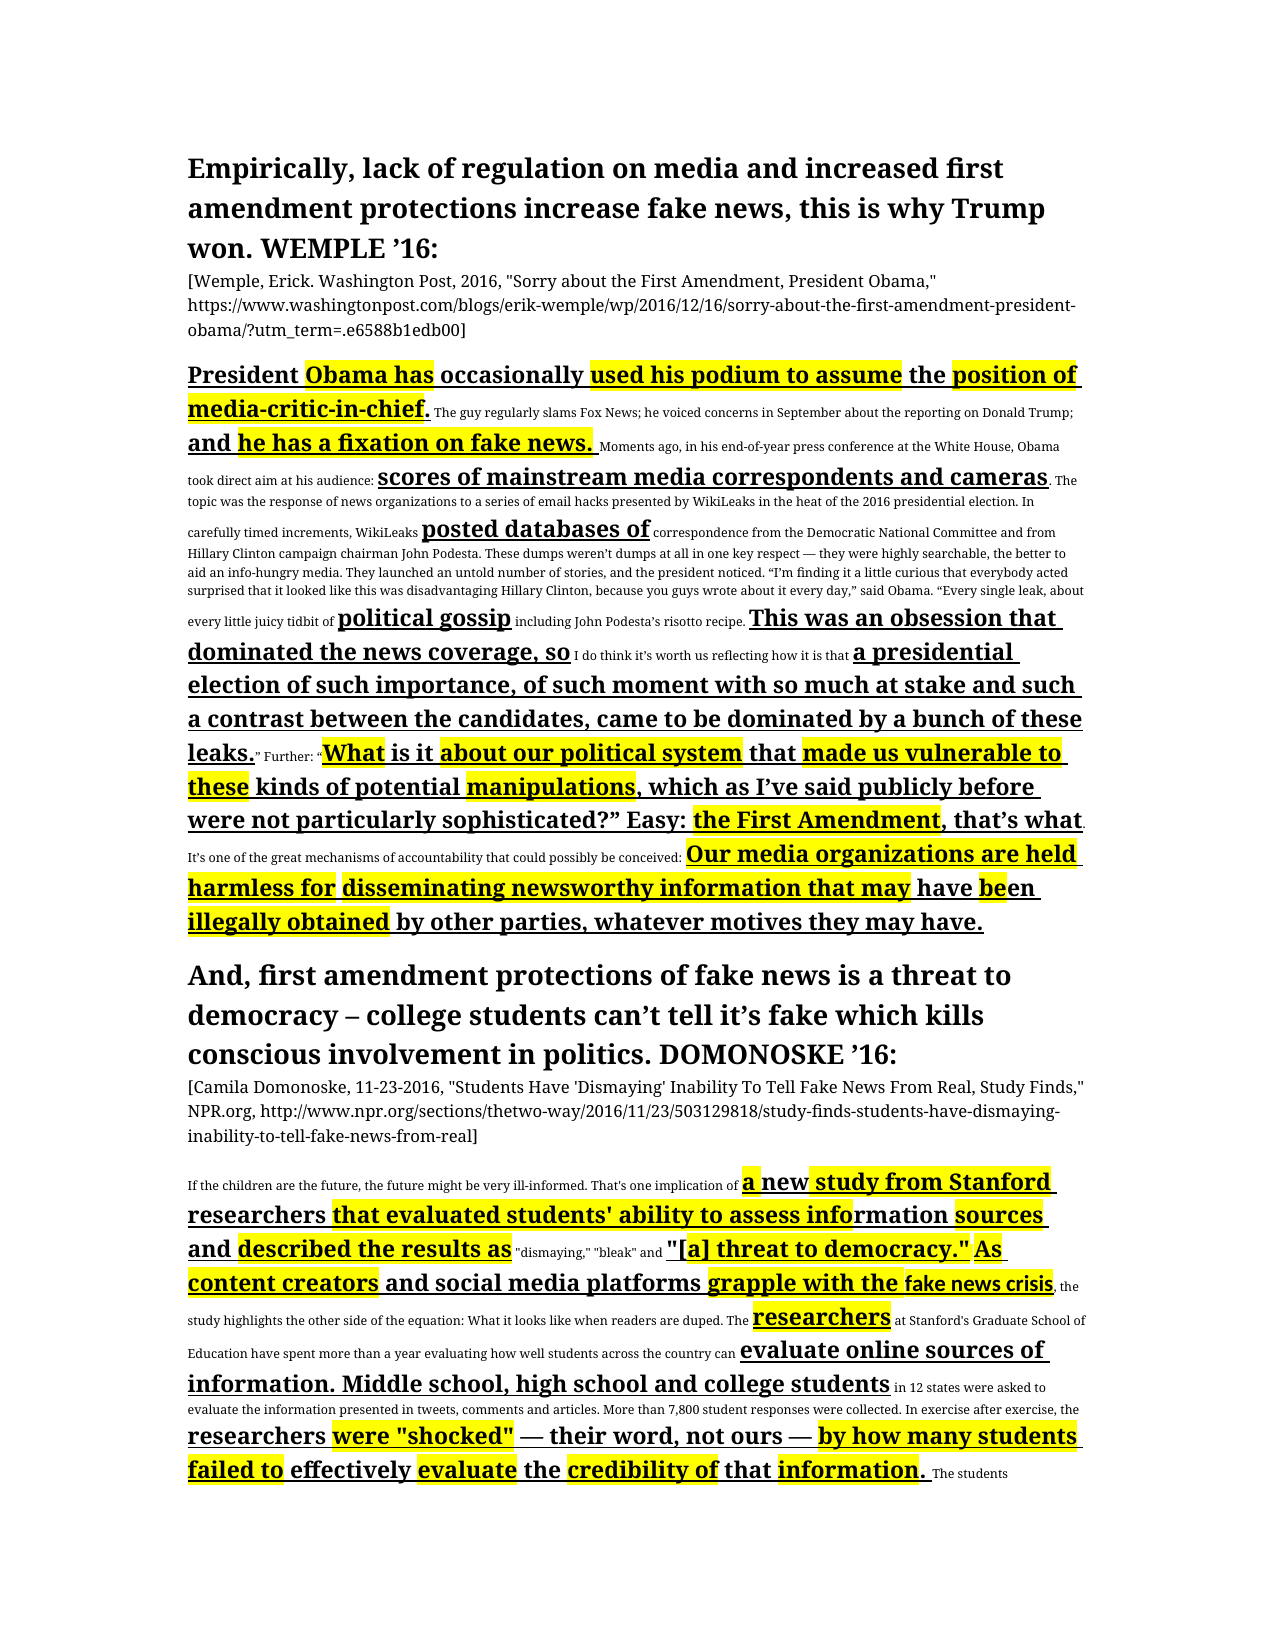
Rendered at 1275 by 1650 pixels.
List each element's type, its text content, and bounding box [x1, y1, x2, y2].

text [Wemple, Erick. Washington Post, 2016, "Sorry about the First Amendment, President Obama," https://www.washingtonpost.com/blogs/erik-wemple/wp/2016/12/16/sorry-about-the-first-amendment-president-obama/?utm_term=.e6588b1edb00] [187, 269, 1087, 341]
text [187, 1166, 1087, 1485]
text President Obama has occasionally used his podium to assume the position of media-critic-in-chief. The guy regularly slams Fox News; he voiced concerns in September about the reporting on Donald Trump; and he has a fixation on fake news. Moments ago, in his end-of-year press conference at the White House, Obama took direct aim at his audience: scores of mainstream media correspondents and cameras. The topic was the response of news organizations to a series of email hacks presented by WikiLeaks in the heat of the 2016 presidential election. In carefully timed increments, WikiLeaks posted databases of correspondence from the Democratic National Committee and from Hillary Clinton campaign chairman John Podesta. These dumps weren’t dumps at all in one key respect — they were highly searchable, the better to aid an info-hungry media. They launched an untold number of stories, and the president noticed. “I’m finding it a little curious that everybody acted surprised that it looked like this was disadvantaging Hillary Clinton, because you guys wrote about it every day,” said Obama. “Every single leak, about every little juicy tidbit of political gossip including John Podesta’s risotto recipe. This was an obsession that dominated the news coverage, so I do think it’s worth us reflecting how it is that a presidential election of such importance, of such moment with so much at stake and such a contrast between the candidates, came to be dominated by a bunch of these leaks.” Further: “What is it about our political system that made us vulnerable to these kinds of potential manipulations, which as I’ve said publicly before were not particularly sophisticated?” Easy: the First Amendment, that’s what. It’s one of the great mechanisms of accountability that could possibly be conceived: Our media organizations are held harmless for disseminating newsworthy information that may have been illegally obtained by other parties, whatever motives they may have. [187, 359, 1087, 937]
subtitle And, first amendment protections of fake news is a threat to democracy – college students can’t tell it’s fake which kills conscious involvement in politics. DOMONOSKE ’16: [187, 956, 1087, 1073]
subtitle Empirically, lack of regulation on media and increased first amendment protections increase fake news, this is why Trump won. WEMPLE ’16: [187, 150, 1087, 266]
text [Camila Domonoske, 11-23-2016, "Students Have 'Dismaying' Inability To Tell Fake News From Real, Study Finds," NPR.org, http://www.npr.org/sections/thetwo-way/2016/11/23/503129818/study-finds-students-have-dismaying-inability-to-tell-fake-news-from-real] [187, 1076, 1087, 1147]
